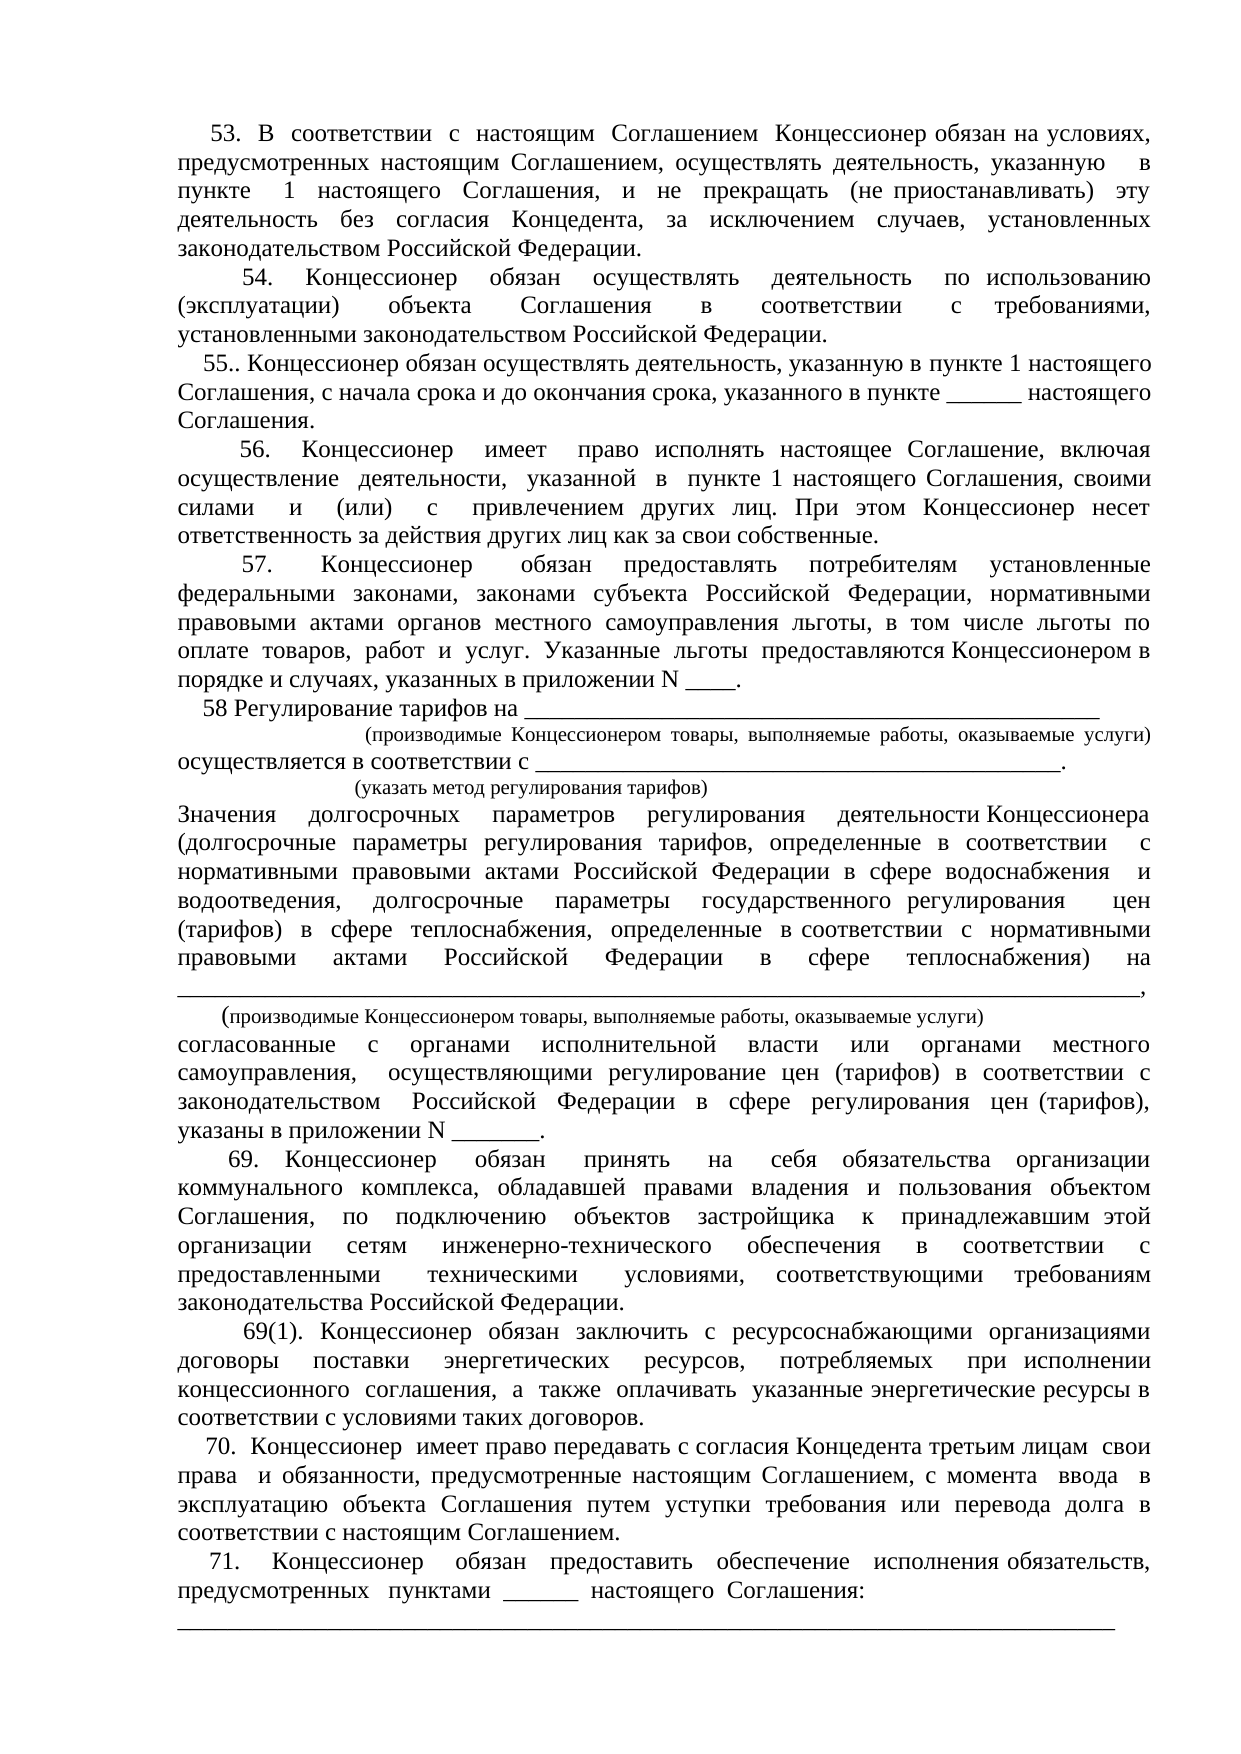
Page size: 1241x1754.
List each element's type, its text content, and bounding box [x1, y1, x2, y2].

text ___________________________________________________________________________ [177, 1604, 1152, 1632]
text (производимые Концессионером товары, выполняемые работы, оказываемые услуги) осуществляется в соответствии с __________________________________________. [177, 722, 1152, 775]
text 55.. Концессионер обязан осуществлять деятельность, указанную в пункте 1 настоящего Соглашения, с начала срока и до окончания срока, указанного в пункте ______ настоящего Соглашения. [177, 348, 1152, 434]
text 71. Концессионер обязан предоставить обеспечение исполнения обязательств, предусмотренных пунктами ______ настоящего Соглашения: [177, 1546, 1152, 1604]
text 57. Концессионер обязан предоставлять потребителям установленные федеральными законами, законами субъекта Российской Федерации, нормативными правовыми актами органов местного самоуправления льготы, в том числе льготы по оплате товаров, работ и услуг. Указанные льготы предоставляются Концессионером в порядке и случаях, указанных в приложении N ____. [177, 549, 1152, 693]
text 56. Концессионер имеет право исполнять настоящее Соглашение, включая осуществление деятельности, указанной в пункте 1 настоящего Соглашения, своими силами и (или) с привлечением других лиц. При этом Концессионер несет ответственность за действия других лиц как за свои собственные. [177, 434, 1152, 549]
text Значения долгосрочных параметров регулирования деятельности Концессионера (долгосрочные параметры регулирования тарифов, определенные в соответствии с нормативными правовыми актами Российской Федерации в сфере водоснабжения и водоотведения, долгосрочные параметры государственного регулирования цен (тарифов) в сфере теплоснабжения, определенные в соответствии с нормативными правовыми актами Российской Федерации в сфере теплоснабжения) на _____________________________________________________________________________, [177, 799, 1152, 1000]
text 54. Концессионер обязан осуществлять деятельность по использованию (эксплуатации) объекта Соглашения в соответствии с требованиями, установленными законодательством Российской Федерации. [177, 262, 1152, 348]
text 69(1). Концессионер обязан заключить с ресурсоснабжающими организациями договоры поставки энергетических ресурсов, потребляемых при исполнении концессионного соглашения, а также оплачивать указанные энергетические ресурсы в соответствии с условиями таких договоров. [177, 1316, 1152, 1431]
text 69. Концессионер обязан принять на себя обязательства организации коммунального комплекса, обладавшей правами владения и пользования объектом Соглашения, по подключению объектов застройщика к принадлежавшим этой организации сетям инженерно-технического обеспечения в соответствии с предоставленными техническими условиями, соответствующими требованиям законодательства Российской Федерации. [177, 1144, 1152, 1316]
text 58 Регулирование тарифов на ______________________________________________ [177, 693, 1152, 722]
text согласованные с органами исполнительной власти или органами местного самоуправления, осуществляющими регулирование цен (тарифов) в соответствии с законодательством Российской Федерации в сфере регулирования цен (тарифов), указаны в приложении N _______. [177, 1029, 1152, 1144]
text 70. Концессионер имеет право передавать с согласия Концедента третьим лицам свои права и обязанности, предусмотренные настоящим Соглашением, с момента ввода в эксплуатацию объекта Соглашения путем уступки требования или перевода долга в соответствии с настоящим Соглашением. [177, 1431, 1152, 1546]
text (указать метод регулирования тарифов) [177, 775, 1152, 799]
text 53. В соответствии с настоящим Соглашением Концессионер обязан на условиях, предусмотренных настоящим Соглашением, осуществлять деятельность, указанную в пункте 1 настоящего Соглашения, и не прекращать (не приостанавливать) эту деятельность без согласия Концедента, за исключением случаев, установленных законодательством Российской Федерации. [177, 118, 1152, 262]
text (производимые Концессионером товары, выполняемые работы, оказываемые услуги) [177, 1000, 1152, 1029]
